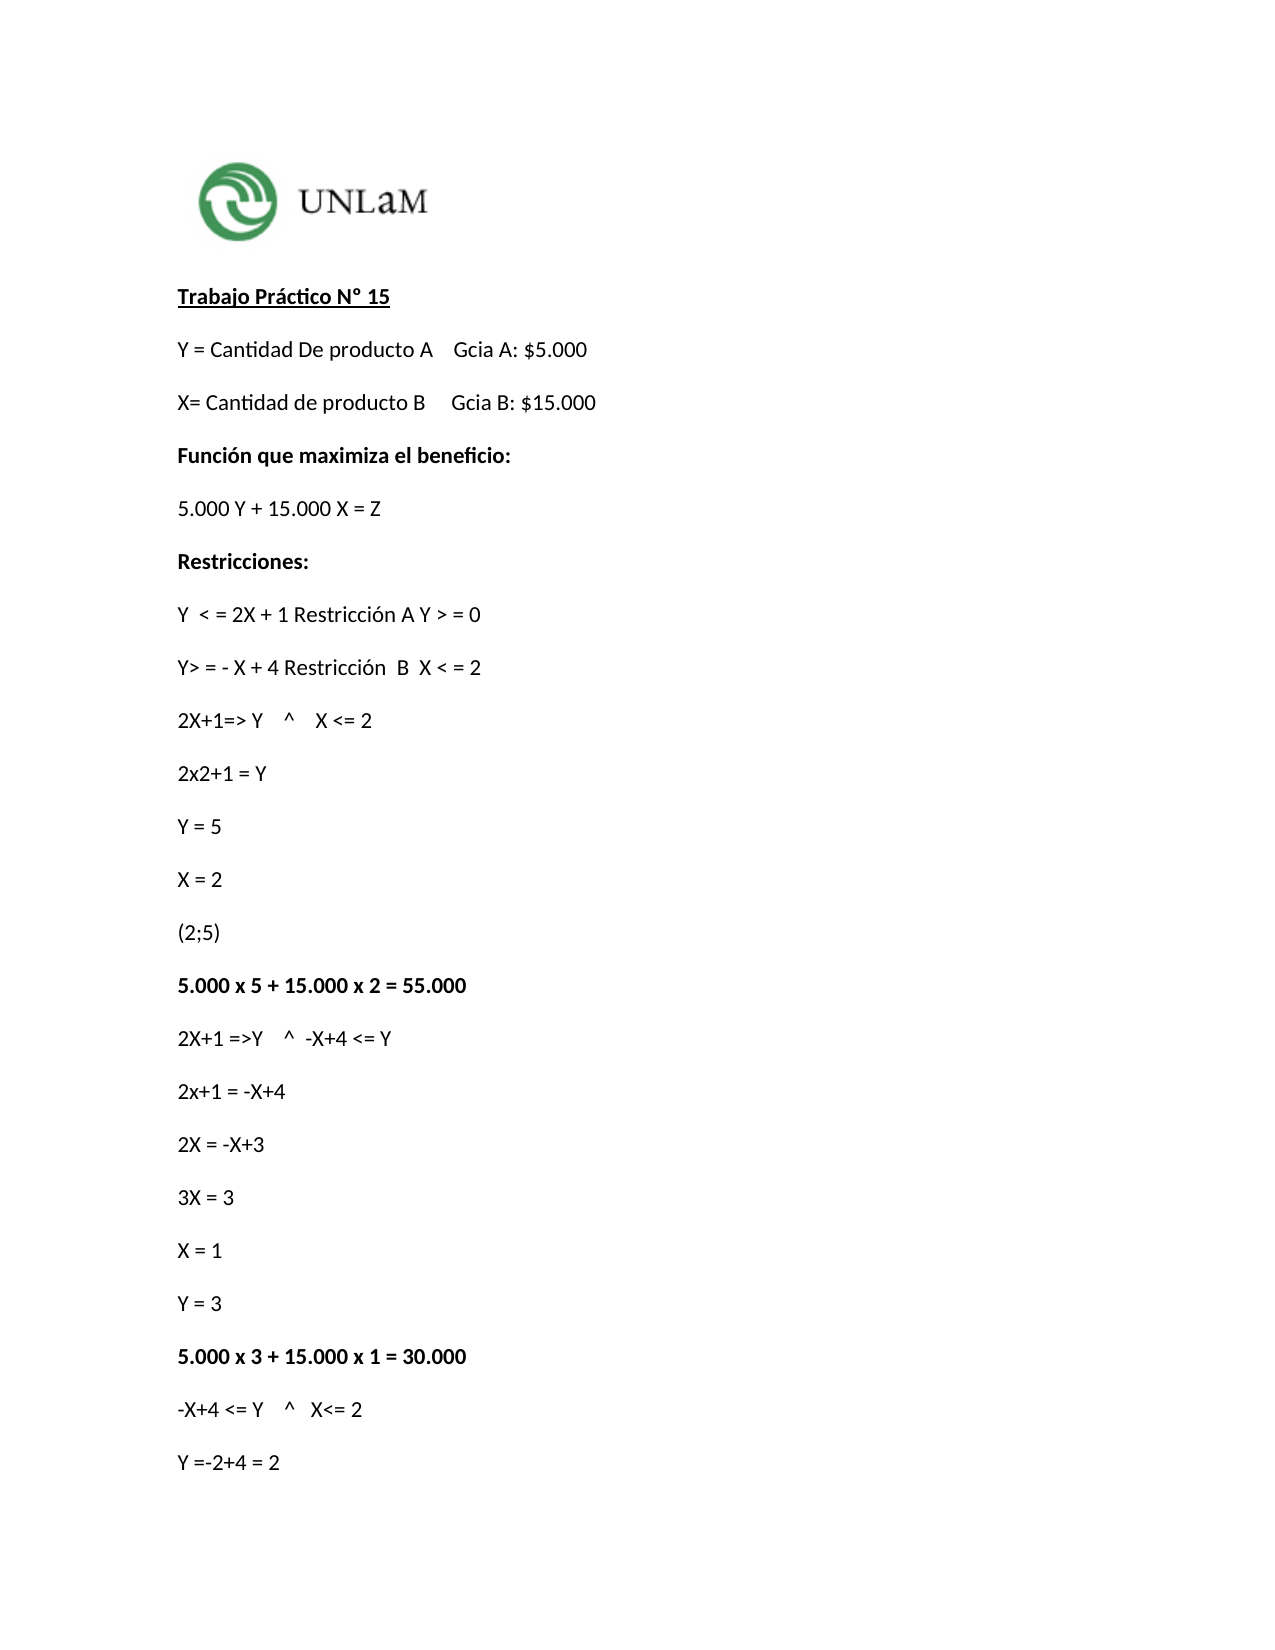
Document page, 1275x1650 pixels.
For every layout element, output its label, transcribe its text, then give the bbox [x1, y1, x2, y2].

text 5.000 Y + 15.000 X = Z [177, 494, 1098, 522]
text Y = 3 [177, 1289, 1098, 1317]
text 2X = -X+3 [177, 1130, 1098, 1158]
text -X+4 <= Y ^ X<= 2 [177, 1395, 1098, 1423]
text X= Cantidad de producto B Gcia B: $15.000 [177, 388, 1098, 416]
text Función que maximiza el beneficio: [177, 441, 1098, 469]
text Y = Cantidad De producto A Gcia A: $5.000 [177, 335, 1098, 363]
text 2X+1 =>Y ^ -X+4 <= Y [177, 1024, 1098, 1052]
picture [177, 147, 431, 257]
text Y < = 2X + 1 Restricción A Y > = 0 [177, 600, 1098, 628]
text 2X+1=> Y ^ X <= 2 [177, 706, 1098, 734]
text 3X = 3 [177, 1183, 1098, 1211]
text Trabajo Práctico Nº 15 [177, 282, 1098, 310]
text 2x2+1 = Y [177, 759, 1098, 787]
text Restricciones: [177, 547, 1098, 575]
text X = 2 [177, 865, 1098, 893]
text (2;5) [177, 918, 1098, 946]
text 2x+1 = -X+4 [177, 1077, 1098, 1105]
text Y = 5 [177, 812, 1098, 840]
text 5.000 x 5 + 15.000 x 2 = 55.000 [177, 971, 1098, 999]
text Y =-2+4 = 2 [177, 1448, 1098, 1476]
text Y> = - X + 4 Restricción B X < = 2 [177, 653, 1098, 681]
text 5.000 x 3 + 15.000 x 1 = 30.000 [177, 1342, 1098, 1370]
text X = 1 [177, 1236, 1098, 1264]
